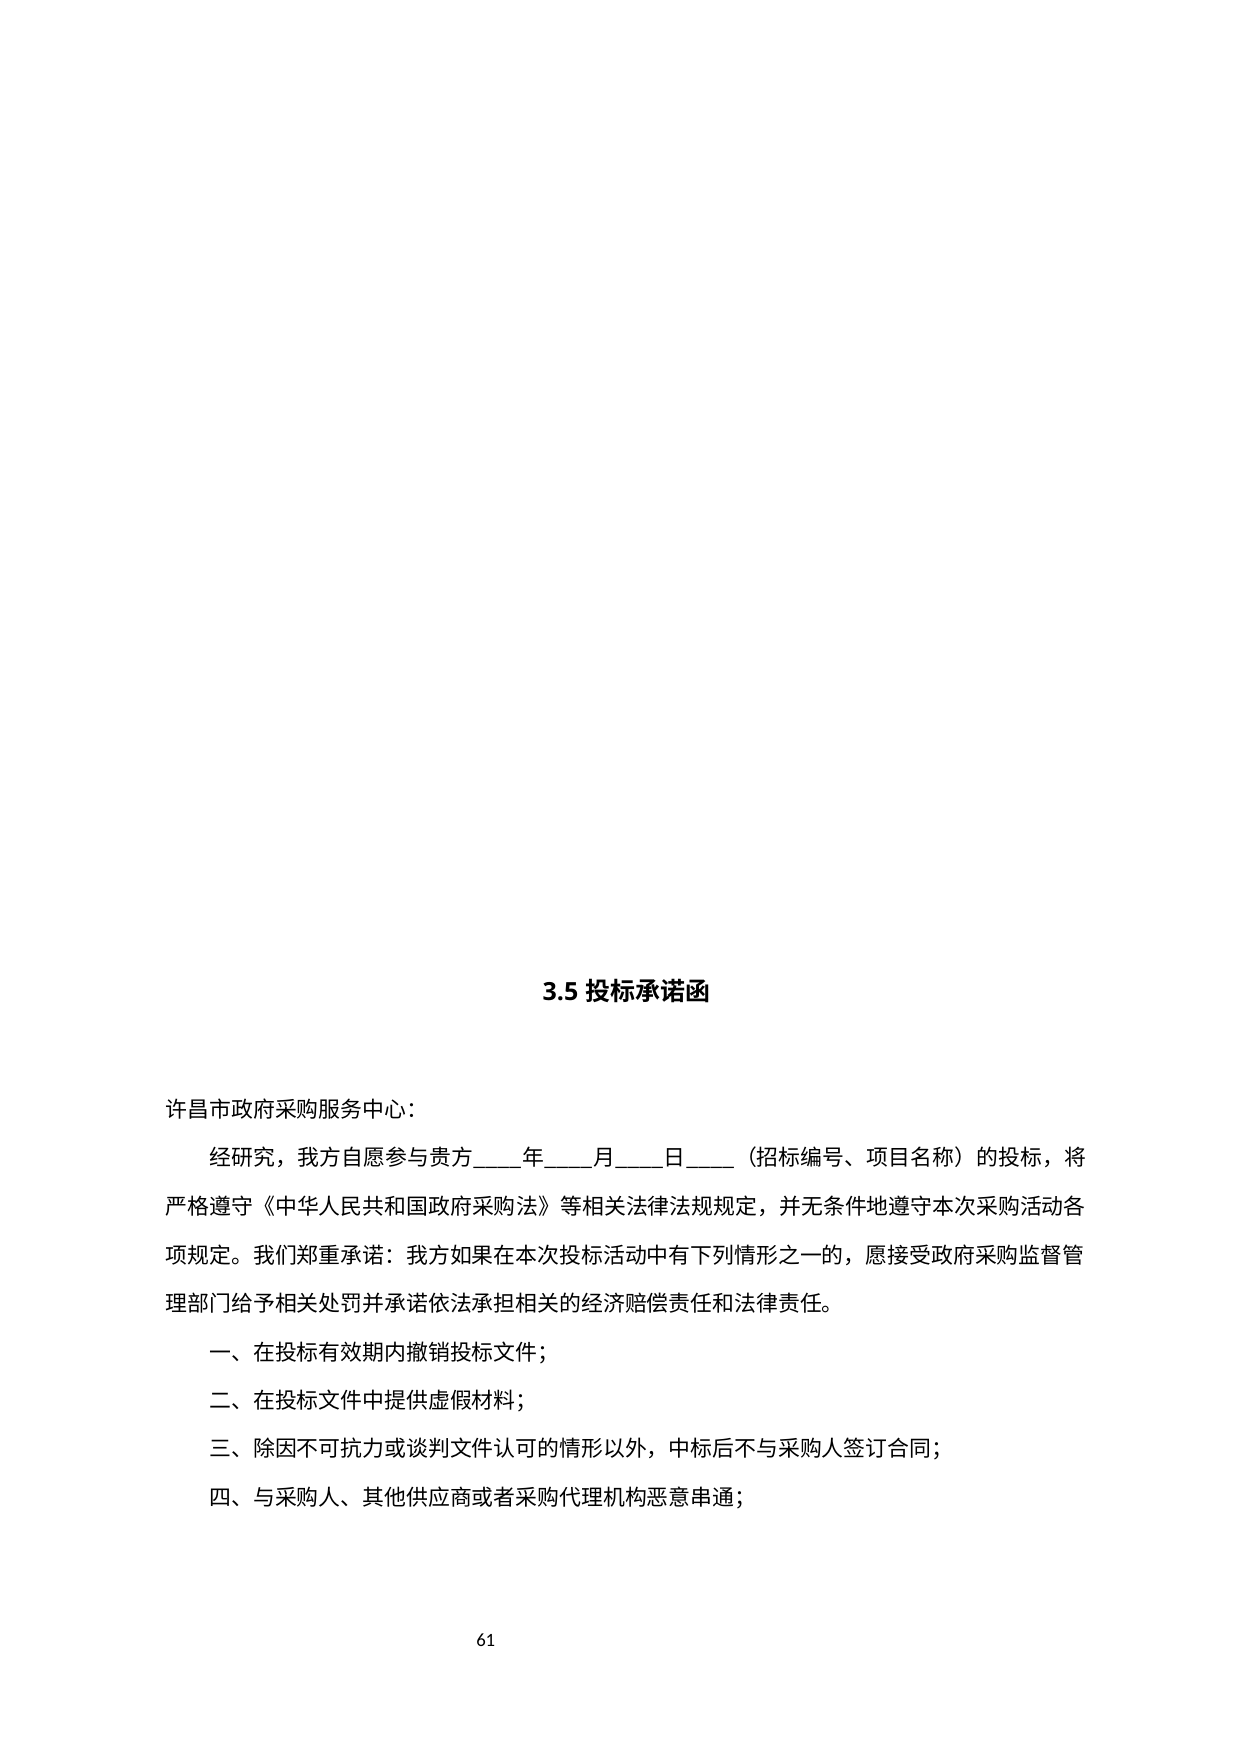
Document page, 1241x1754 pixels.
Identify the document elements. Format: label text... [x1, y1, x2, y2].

text 四、与采购人、其他供应商或者采购代理机构恶意串通； [165, 1479, 1087, 1512]
text 一、在投标有效期内撤销投标文件； [165, 1334, 1087, 1367]
text 二、在投标文件中提供虚假材料； [165, 1383, 1087, 1415]
text 许昌市政府采购服务中心： [165, 1091, 1087, 1124]
text 经研究，我方自愿参与贵方____年____月____日____（招标编号、项目名称）的投标，将严格遵守《中华人民共和国政府采购法》等相关法律法规规定，并无条件地遵守本次采购活动各项规定。我们郑重承诺：我方如果在本次投标活动中有下列情形之一的，愿接受政府采购监督管理部门给予相关处罚并承诺依法承担相关的经济赔偿责任和法律责任。 [165, 1140, 1087, 1318]
text 三、除因不可抗力或谈判文件认可的情形以外，中标后不与采购人签订合同； [165, 1431, 1087, 1463]
text 3.5 投标承诺函 [165, 957, 1087, 1022]
